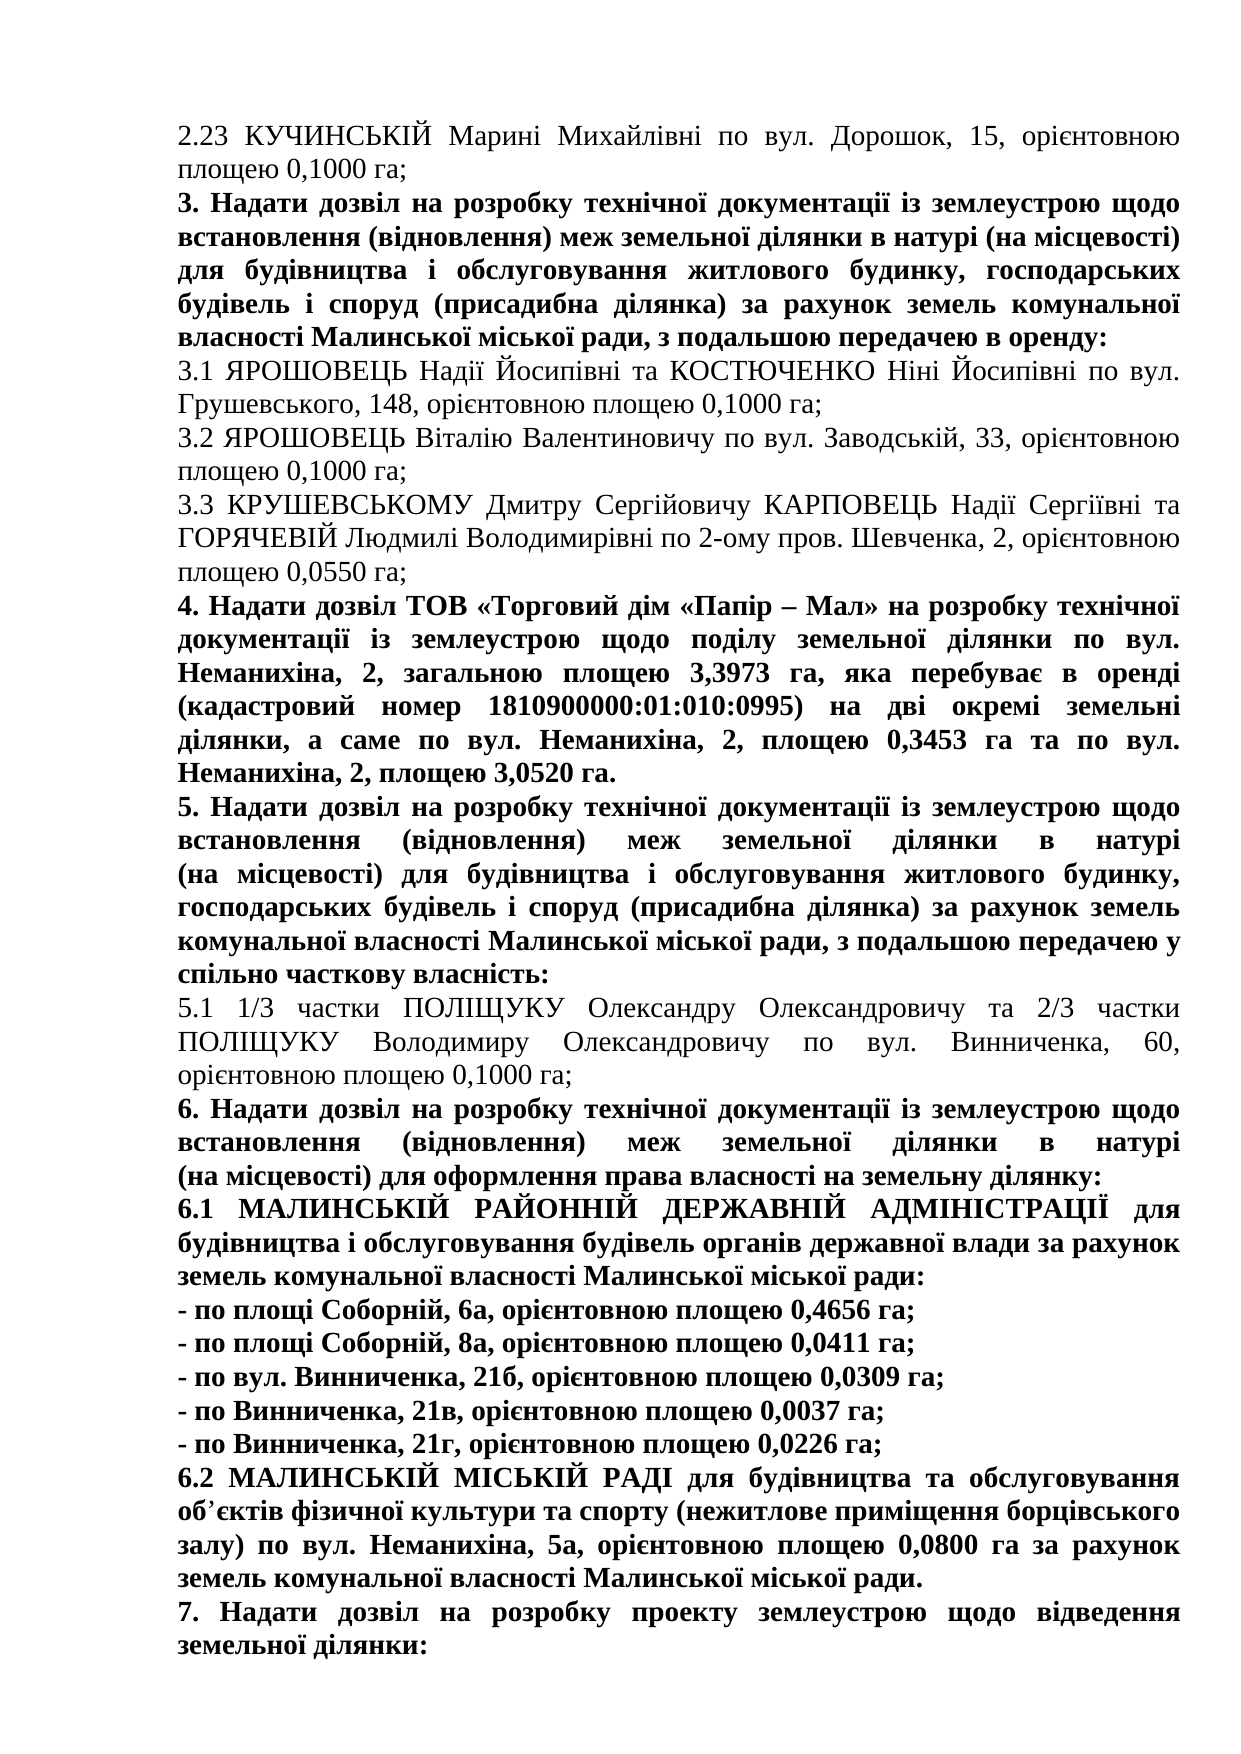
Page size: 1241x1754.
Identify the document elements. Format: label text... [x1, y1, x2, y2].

text 5.1 1/3 частки ПОЛІЩУКУ Олександру Олександровичу та 2/3 частки ПОЛІЩУКУ Володимиру Олександровичу по вул. Винниченка, 60, орієнтовною площею 0,1000 га; [177, 990, 1181, 1091]
text 3. Надати дозвіл на розробку технічної документації із землеустрою щодо встановлення (відновлення) меж земельної ділянки в натурі (на місцевості) для будівництва і обслуговування житлового будинку, господарських будівель і споруд (присадибна ділянка) за рахунок земель комунальної власності Малинської міської ради, з подальшою передачею в оренду: [177, 185, 1181, 353]
text 3.2 ЯРОШОВЕЦЬ Віталію Валентиновичу по вул. Заводській, 33, орієнтовною площею 0,1000 га; [177, 420, 1181, 487]
text 4. Надати дозвіл ТОВ «Торговий дім «Папір – Мал» на розробку технічної документації із землеустрою щодо поділу земельної ділянки по вул. Неманихіна, 2, загальною площею 3,3973 га, яка перебуває в оренді (кадастровий номер 1810900000:01:010:0995) на дві окремі земельні ділянки, а саме по вул. Неманихіна, 2, площею 0,3453 га та по вул. Неманихіна, 2, площею 3,0520 га. [177, 588, 1181, 789]
text - по площі Соборній, 6а, орієнтовною площею 0,4656 га; [177, 1292, 1181, 1326]
text 6. Надати дозвіл на розробку технічної документації із землеустрою щодо встановлення (відновлення) меж земельної ділянки в натурі (на місцевості) для оформлення права власності на земельну ділянку: [177, 1091, 1181, 1191]
text - по вул. Винниченка, 21б, орієнтовною площею 0,0309 га; [177, 1359, 1181, 1393]
text 6.2 МАЛИНСЬКІЙ МІСЬКІЙ РАДІ для будівництва та обслуговування об’єктів фізичної культури та спорту (нежитлове приміщення борцівського залу) по вул. Неманихіна, 5а, орієнтовною площею 0,0800 га за рахунок земель комунальної власності Малинської міської ради. [177, 1460, 1181, 1594]
text 7. Надати дозвіл на розробку проекту землеустрою щодо відведення земельної ділянки: [177, 1594, 1181, 1661]
text - по Винниченка, 21г, орієнтовною площею 0,0226 га; [177, 1426, 1181, 1460]
text 3.1 ЯРОШОВЕЦЬ Надії Йосипівні та КОСТЮЧЕНКО Ніні Йосипівні по вул. Грушевського, 148, орієнтовною площею 0,1000 га; [177, 353, 1181, 420]
text 2.23 КУЧИНСЬКІЙ Марині Михайлівні по вул. Дорошок, 15, орієнтовною площею 0,1000 га; [177, 118, 1181, 185]
text 6.1 МАЛИНСЬКІЙ РАЙОННІЙ ДЕРЖАВНІЙ АДМІНІСТРАЦІЇ для будівництва і обслуговування будівель органів державної влади за рахунок земель комунальної власності Малинської міської ради: [177, 1191, 1181, 1292]
text 3.3 КРУШЕВСЬКОМУ Дмитру Сергійовичу КАРПОВЕЦЬ Надії Сергіївні та ГОРЯЧЕВІЙ Людмилі Володимирівні по 2-ому пров. Шевченка, 2, орієнтовною площею 0,0550 га; [177, 487, 1181, 588]
text - по Винниченка, 21в, орієнтовною площею 0,0037 га; [177, 1393, 1181, 1426]
text - по площі Соборній, 8а, орієнтовною площею 0,0411 га; [177, 1326, 1181, 1359]
text 5. Надати дозвіл на розробку технічної документації із землеустрою щодо встановлення (відновлення) меж земельної ділянки в натурі (на місцевості) для будівництва і обслуговування житлового будинку, господарських будівель і споруд (присадибна ділянка) за рахунок земель комунальної власності Малинської міської ради, з подальшою передачею у спільно часткову власність: [177, 789, 1181, 990]
